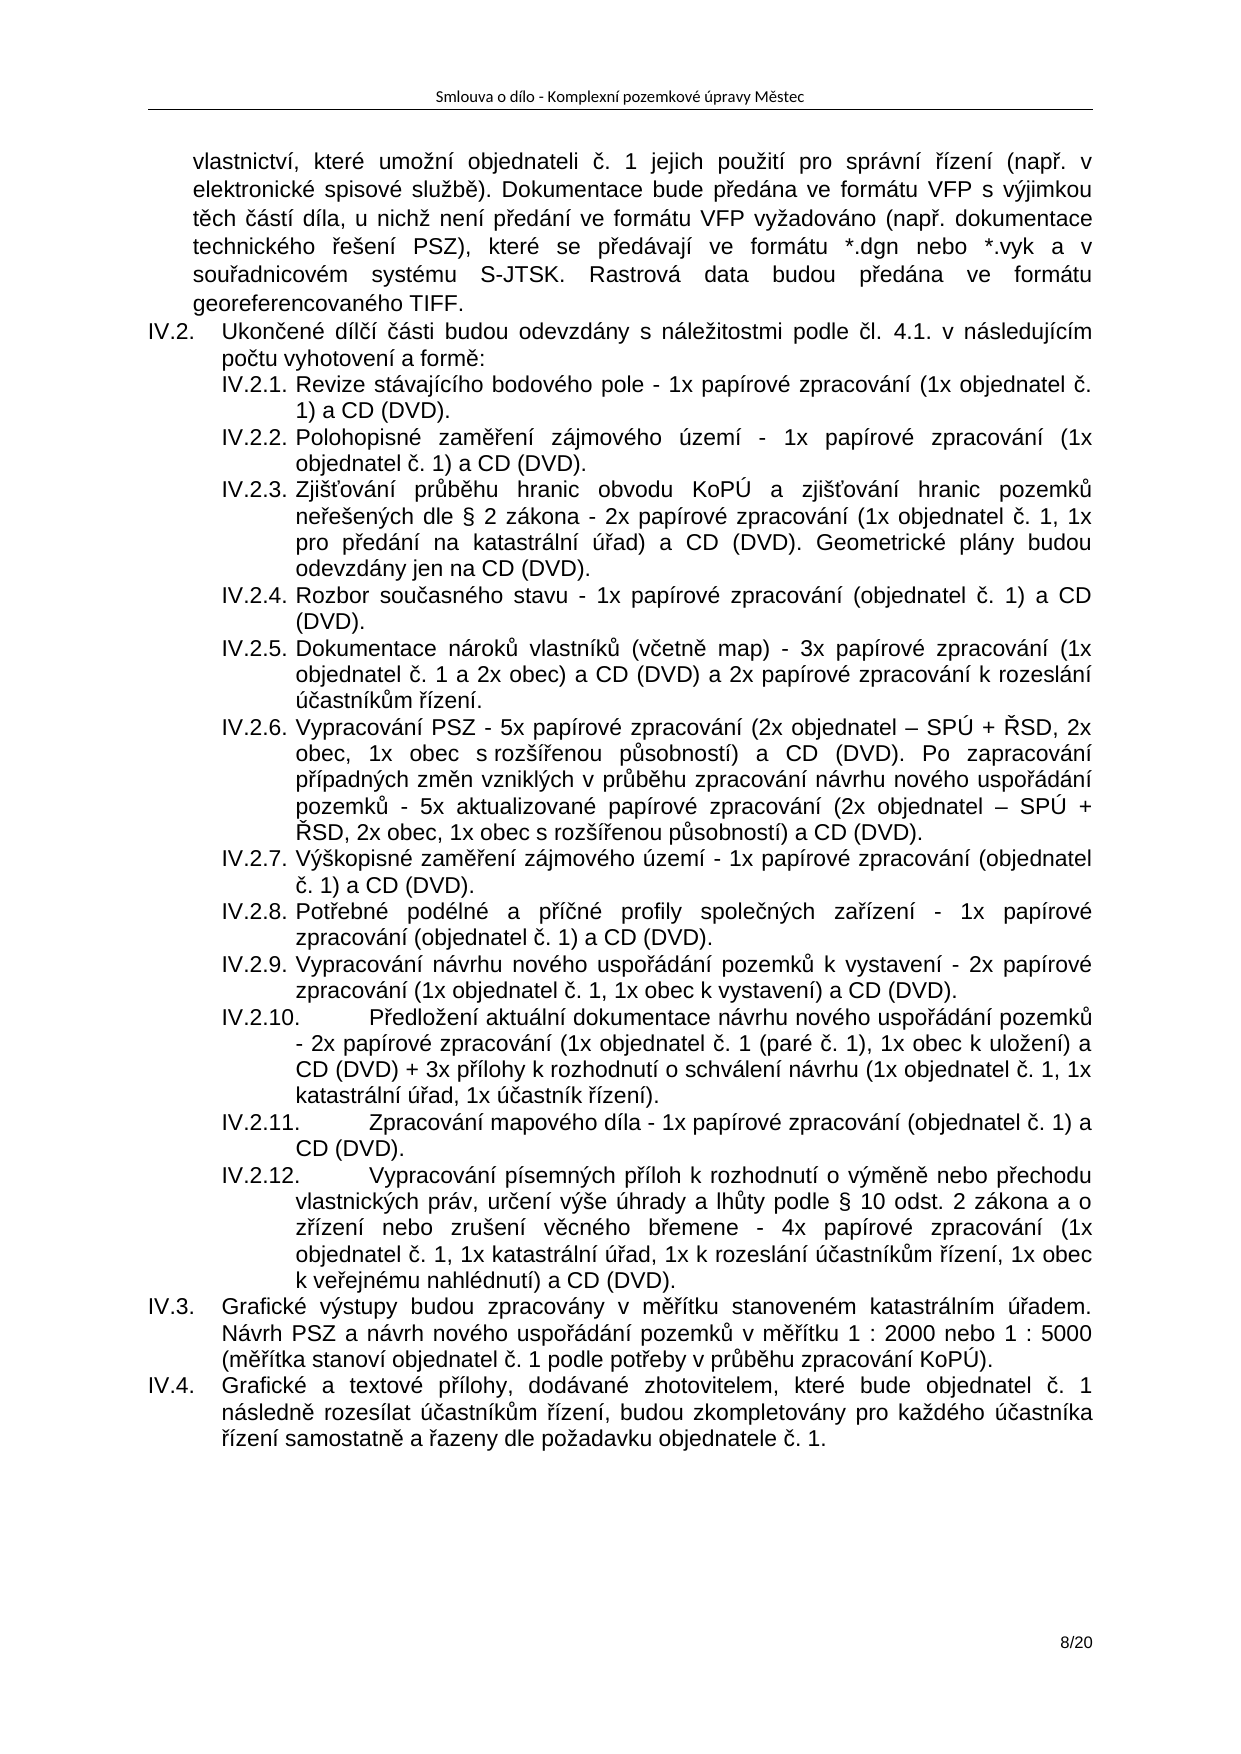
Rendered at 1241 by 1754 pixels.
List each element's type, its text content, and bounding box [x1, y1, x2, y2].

text Revize stávajícího bodového pole - 1x papírové zpracování (1x objednatel č. 1) a CD (DVD). [221, 371, 1093, 424]
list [148, 148, 1093, 316]
text Potřebné podélné a příčné profily společných zařízení - 1x papírové zpracování (objednatel č. 1) a CD (DVD). [221, 898, 1093, 951]
text Zpracování mapového díla - 1x papírové zpracování (objednatel č. 1) a CD (DVD). [221, 1109, 1093, 1162]
text Vypracování písemných příloh k rozhodnutí o výměně nebo přechodu vlastnických práv, určení výše úhrady a lhůty podle § 10 odst. 2 zákona a o zřízení nebo zrušení věcného břemene - 4x papírové zpracování (1x objednatel č. 1, 1x katastrální úřad, 1x k rozeslání účastníkům řízení, 1x obec k veřejnému nahlédnutí) a CD (DVD). [221, 1162, 1093, 1293]
text Výškopisné zaměření zájmového území - 1x papírové zpracování (objednatel č. 1) a CD (DVD). [221, 845, 1093, 898]
text Polohopisné zaměření zájmového území - 1x papírové zpracování (1x objednatel č. 1) a CD (DVD). [221, 424, 1093, 476]
text Dokumentace nároků vlastníků (včetně map) - 3x papírové zpracování (1x objednatel č. 1 a 2x obec) a CD (DVD) a 2x papírové zpracování k rozeslání účastníkům řízení. [221, 634, 1093, 713]
text Vypracování návrhu nového uspořádání pozemků k vystavení - 2x papírové zpracování (1x objednatel č. 1, 1x obec k vystavení) a CD (DVD). [221, 951, 1093, 1003]
text Zjišťování průběhu hranic obvodu KoPÚ a zjišťování hranic pozemků neřešených dle § 2 zákona - 2x papírové zpracování (1x objednatel č. 1, 1x pro předání na katastrální úřad) a CD (DVD). Geometrické plány budou odevzdány jen na CD (DVD). [221, 476, 1093, 582]
list Ukončené dílčí části budou odevzdány s náležitostmi podle čl. 4.1. v následujícím počtu vyhotovení a formě: [148, 318, 1093, 371]
list Grafické výstupy budou zpracovány v měřítku stanoveném katastrálním úřadem. Návrh PSZ a návrh nového uspořádání pozemků v měřítku 1 : 2000 nebo 1 : 5000 (měřítka stanoví objednatel č. 1 podle potřeby v průběhu zpracování KoPÚ). [148, 1293, 1093, 1372]
text Vypracování PSZ - 5x papírové zpracování (2x objednatel – SPÚ + ŘSD, 2x obec, 1x obec s rozšířenou působností) a CD (DVD). Po zapracování případných změn vzniklých v průběhu zpracování návrhu nového uspořádání pozemků - 5x aktualizované papírové zpracování (2x objednatel – SPÚ + ŘSD, 2x obec, 1x obec s rozšířenou působností) a CD (DVD). [221, 713, 1093, 845]
text Rozbor současného stavu - 1x papírové zpracování (objednatel č. 1) a CD (DVD). [221, 582, 1093, 634]
list Grafické a textové přílohy, dodávané zhotovitelem, které bude objednatel č. 1 následně rozesílat účastníkům řízení, budou zkompletovány pro každého účastníka řízení samostatně a řazeny dle požadavku objednatele č. 1. [148, 1372, 1093, 1451]
text Předložení aktuální dokumentace návrhu nového uspořádání pozemků - 2x papírové zpracování (1x objednatel č. 1 (paré č. 1), 1x obec k uložení) a CD (DVD) + 3x přílohy k rozhodnutí o schválení návrhu (1x objednatel č. 1, 1x katastrální úřad, 1x účastník řízení). [221, 1003, 1093, 1109]
